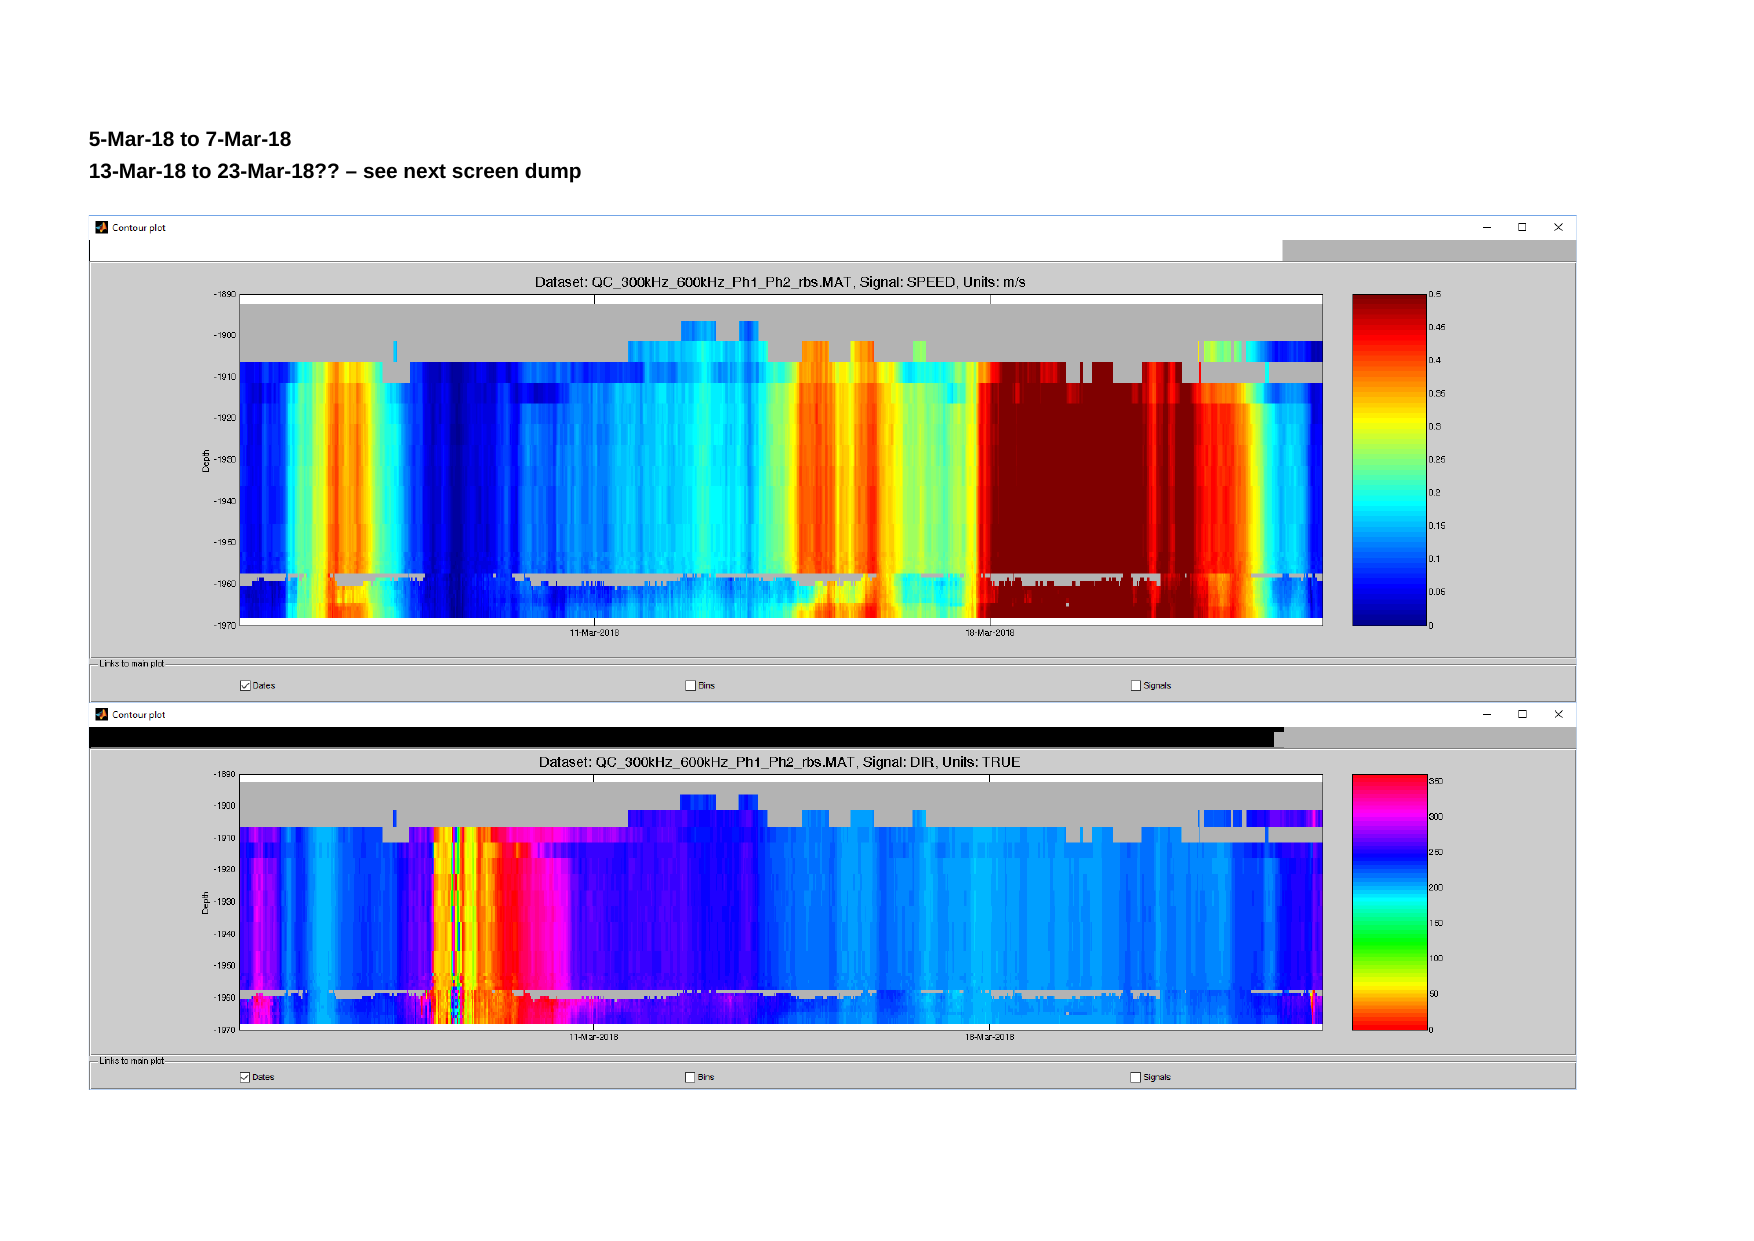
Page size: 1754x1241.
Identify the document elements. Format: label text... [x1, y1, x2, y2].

text 5-Mar-18 to 7-Mar-18 [89, 118, 1577, 151]
picture [88, 215, 1577, 1090]
text 13-Mar-18 to 23-Mar-18?? – see next screen dump [89, 151, 1577, 183]
